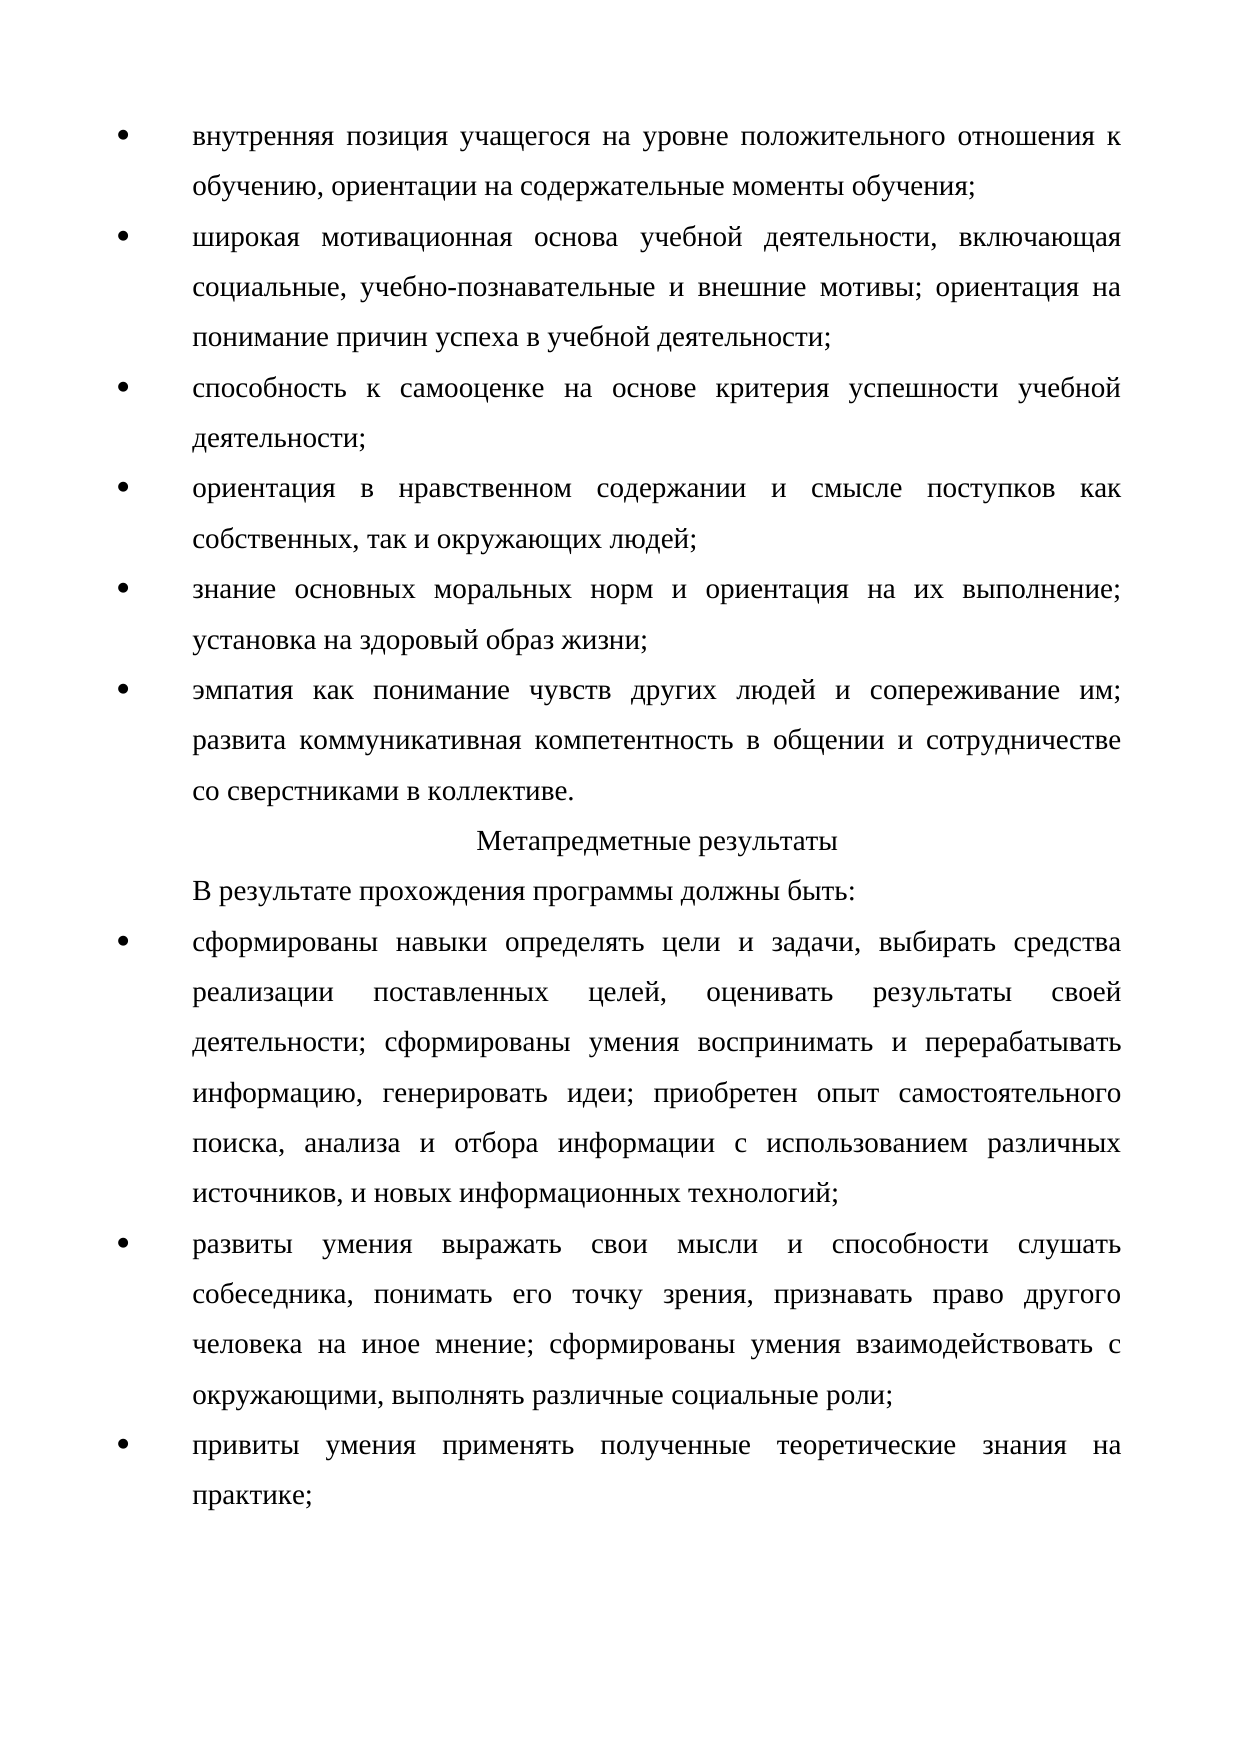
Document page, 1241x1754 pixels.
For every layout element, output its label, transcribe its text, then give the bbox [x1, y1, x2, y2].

list сформированы навыки определять цели и задачи, выбирать средства реализации поставленных целей, оценивать результаты своей деятельности; сформированы умения воспринимать и перерабатывать информацию, генерировать идеи; приобретен опыт самостоятельного поиска, анализа и отбора информации с использованием различных источников, и новых информационных технологий; [118, 924, 1122, 1209]
list внутренняя позиция учащегося на уровне положительного отношения к обучению, ориентации на содержательные моменты обучения; [118, 118, 1122, 202]
list ориентация в нравственном содержании и смысле поступков как собственных, так и окружающих людей; [118, 471, 1122, 554]
list развиты умения выражать свои мысли и способности слушать собеседника, понимать его точку зрения, признавать право другого человека на иное мнение; сформированы умения взаимодействовать с окружающими, выполнять различные социальные роли; [118, 1226, 1122, 1410]
list эмпатия как понимание чувств других людей и сопереживание им; развита коммуникативная компетентность в общении и сотрудничестве со сверстниками в коллективе. [118, 672, 1122, 806]
text В результате прохождения программы должны быть: [118, 873, 1122, 907]
text Метапредметные результаты [118, 823, 1122, 857]
list знание основных моральных норм и ориентация на их выполнение; установка на здоровый образ жизни; [118, 571, 1122, 655]
list привиты умения применять полученные теоретические знания на практике; [118, 1427, 1122, 1511]
list широкая мотивационная основа учебной деятельности, включающая социальные, учебно-познавательные и внешние мотивы; ориентация на понимание причин успеха в учебной деятельности; [118, 219, 1122, 353]
list способность к самооценке на основе критерия успешности учебной деятельности; [118, 370, 1122, 454]
